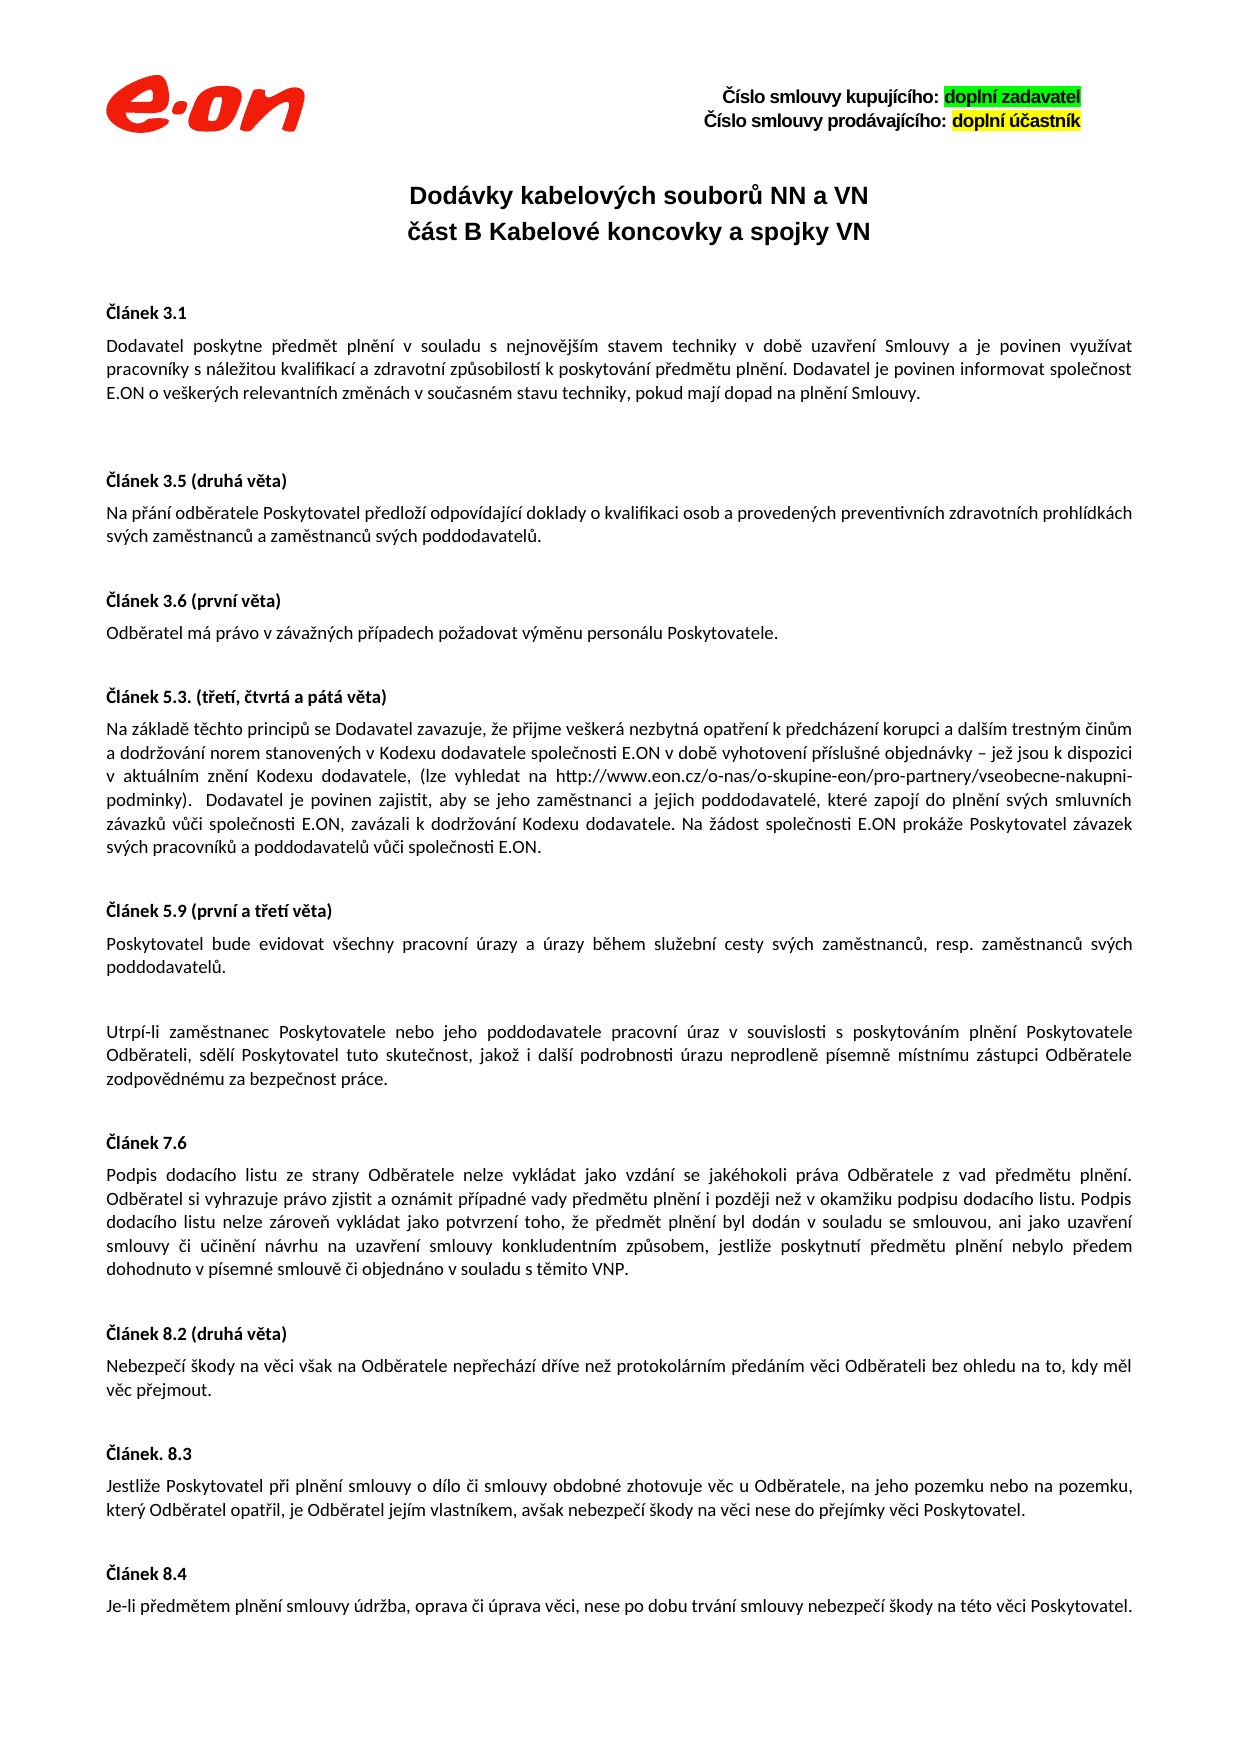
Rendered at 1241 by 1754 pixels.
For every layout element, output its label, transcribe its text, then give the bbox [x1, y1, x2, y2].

text Článek 3.6 (první věta) [106, 589, 1134, 612]
text Jestliže Poskytovatel při plnění smlouvy o dílo či smlouvy obdobné zhotovuje věc u Odběratele, na jeho pozemku nebo na pozemku, který Odběratel opatřil, je Odběratel jejím vlastníkem, avšak nebezpečí škody na věci nese do přejímky věci Poskytovatel. [106, 1474, 1134, 1521]
text Odběratel má právo v závažných případech požadovat výměnu personálu Poskytovatele. [106, 621, 1134, 644]
text Podpis dodacího listu ze strany Odběratele nelze vykládat jako vzdání se jakéhokoli práva Odběratele z vad předmětu plnění. Odběratel si vyhrazuje právo zjistit a oznámit případné vady předmětu plnění i později než v okamžiku podpisu dodacího listu. Podpis dodacího listu nelze zároveň vykládat jako potvrzení toho, že předmět plnění byl dodán v souladu se smlouvou, ani jako uzavření smlouvy či učinění návrhu na uzavření smlouvy konkludentním způsobem, jestliže poskytnutí předmětu plnění nebylo předem dohodnuto v písemné smlouvě či objednáno v souladu s těmito VNP. [106, 1163, 1134, 1281]
text Je-li předmětem plnění smlouvy údržba, oprava či úprava věci, nese po dobu trvání smlouvy nebezpečí škody na této věci Poskytovatel. [106, 1594, 1134, 1617]
text Nebezpečí škody na věci však na Odběratele nepřechází dříve než protokolárním předáním věci Odběrateli bez ohledu na to, kdy měl věc přejmout. [106, 1354, 1134, 1401]
text Poskytovatel bude evidovat všechny pracovní úrazy a úrazy během služební cesty svých zaměstnanců, resp. zaměstnanců svých poddodavatelů. [106, 932, 1134, 978]
text Článek 3.1 [106, 302, 1134, 324]
text Článek 8.2 (druhá věta) [106, 1322, 1134, 1345]
text Článek. 8.3 [106, 1442, 1134, 1465]
text Článek 5.9 (první a třetí věta) [106, 900, 1134, 923]
text Na přání odběratele Poskytovatel předloží odpovídající doklady o kvalifikaci osob a provedených preventivních zdravotních prohlídkách svých zaměstnanců a zaměstnanců svých poddodavatelů. [106, 501, 1134, 547]
text Článek 8.4 [106, 1562, 1134, 1585]
text Článek 3.5 (druhá věta) [106, 445, 1134, 492]
text Článek 5.3. (třetí, čtvrtá a pátá věta) [106, 685, 1134, 708]
text Článek 7.6 [106, 1131, 1134, 1154]
text Dodavatel poskytne předmět plnění v souladu s nejnovějším stavem techniky v době uzavření Smlouvy a je povinen využívat pracovníky s náležitou kvalifikací a zdravotní způsobilostí k poskytování předmětu plnění. Dodavatel je povinen informovat společnost E.ON o veškerých relevantních změnách v současném stavu techniky, pokud mají dopad na plnění Smlouvy. [106, 334, 1134, 404]
text Utrpí-li zaměstnanec Poskytovatele nebo jeho poddodavatele pracovní úraz v souvislosti s poskytováním plnění Poskytovatele Odběrateli, sdělí Poskytovatel tuto skutečnost, jakož i další podrobnosti úrazu neprodleně písemně místnímu zástupci Odběratele zodpovědnému za bezpečnost práce. [106, 1020, 1134, 1090]
text Na základě těchto principů se Dodavatel zavazuje, že přijme veškerá nezbytná opatření k předcházení korupci a dalším trestným činům a dodržování norem stanovených v Kodexu dodavatele společnosti E.ON v době vyhotovení příslušné objednávky – jež jsou k dispozici v aktuálním znění Kodexu dodavatele, (lze vyhledat na http://www.eon.cz/o-nas/o-skupine-eon/pro-partnery/vseobecne-nakupni-podminky). Dodavatel je povinen zajistit, aby se jeho zaměstnanci a jejich poddodavatelé, které zapojí do plnění svých smluvních závazků vůči společnosti E.ON, zavázali k dodržování Kodexu dodavatele. Na žádost společnosti E.ON prokáže Poskytovatel závazek svých pracovníků a poddodavatelů vůči společnosti E.ON. [106, 718, 1134, 858]
